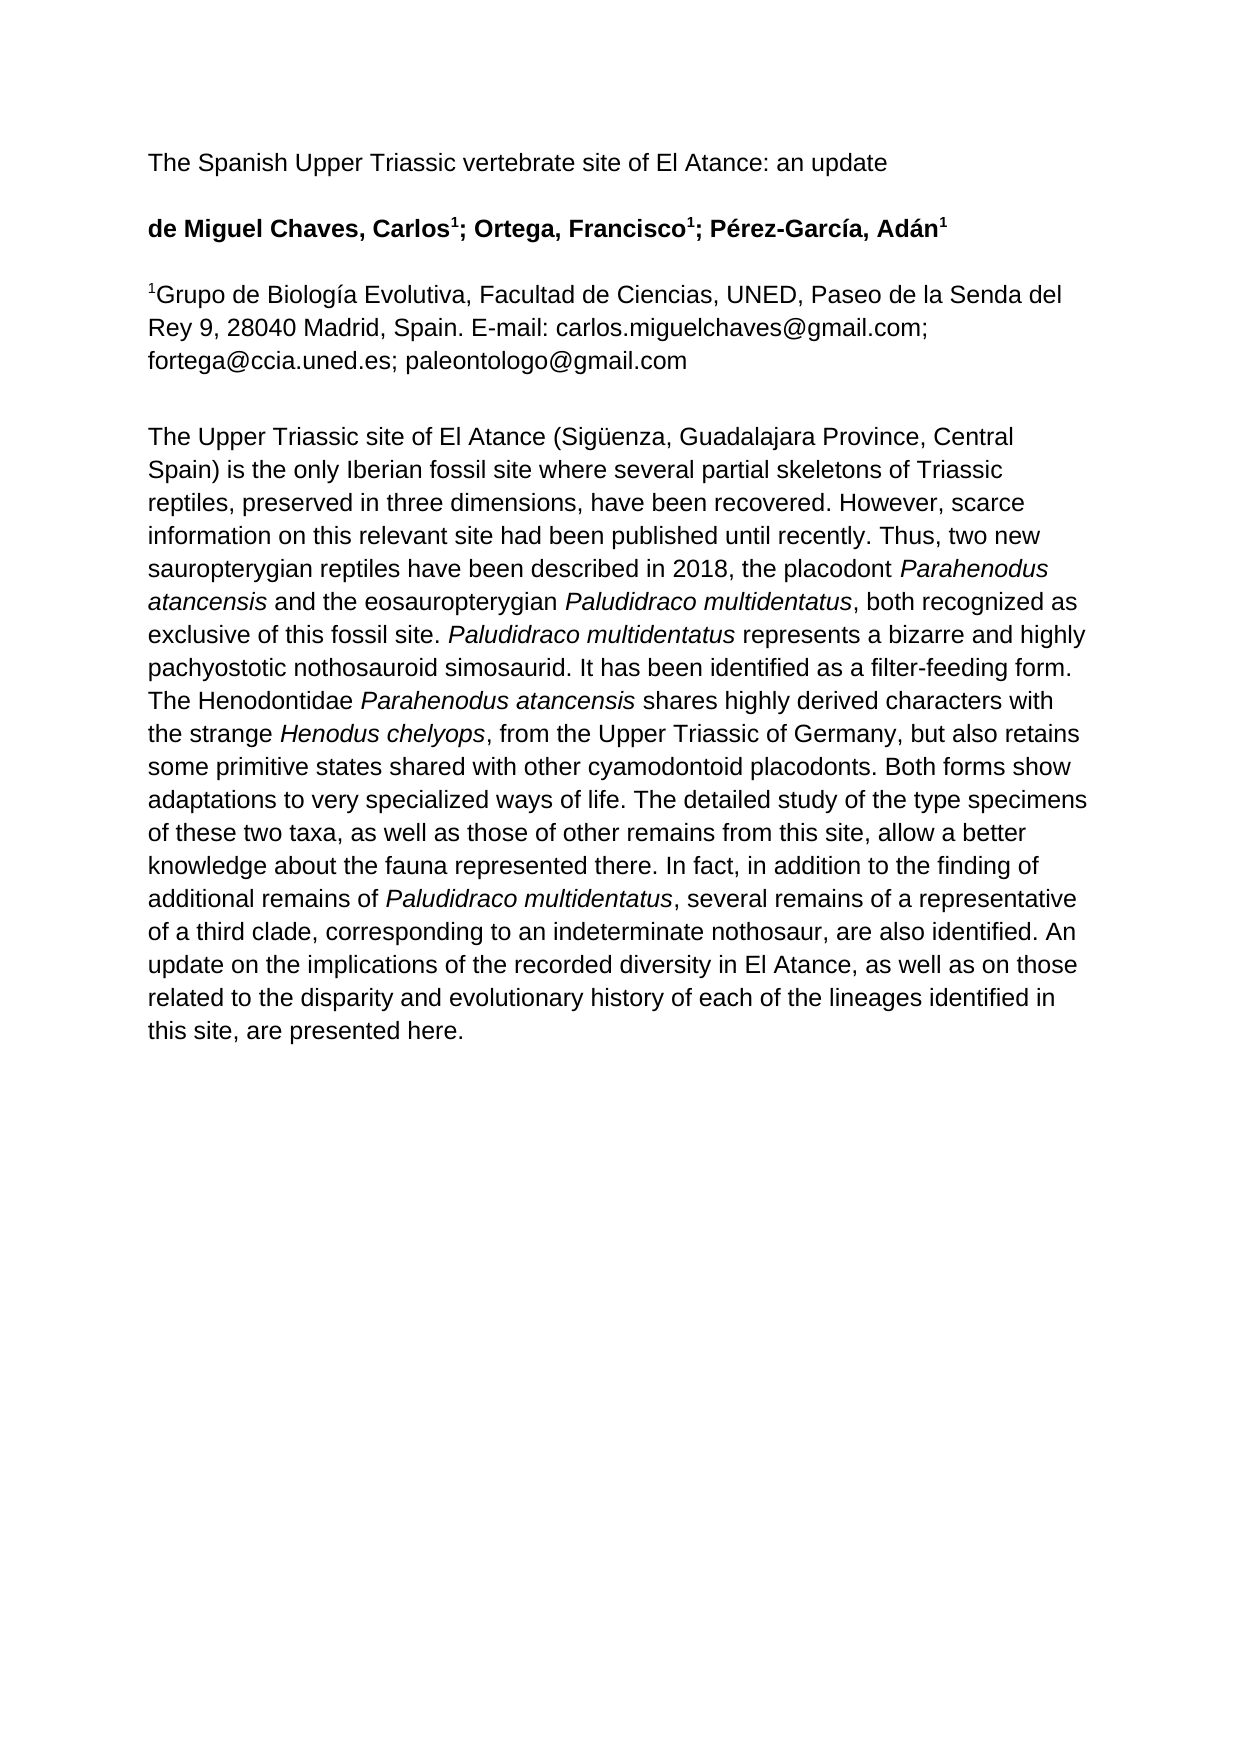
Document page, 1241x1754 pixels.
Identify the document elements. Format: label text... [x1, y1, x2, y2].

text 1Grupo de Biología Evolutiva, Facultad de Ciencias, UNED, Paseo de la Senda del Rey 9, 28040 Madrid, Spain. E-mail: carlos.miguelchaves@gmail.com; fortega@ccia.uned.es; paleontologo@gmail.com [148, 280, 1092, 374]
text de Miguel Chaves, Carlos1; Ortega, Francisco1; Pérez-García, Adán1 [148, 214, 1092, 242]
text The Spanish Upper Triassic vertebrate site of El Atance: an update [148, 148, 1092, 176]
text The Upper Triassic site of El Atance (Sigüenza, Guadalajara Province, Central Spain) is the only Iberian fossil site where several partial skeletons of Triassic reptiles, preserved in three dimensions, have been recovered. However, scarce information on this relevant site had been published until recently. Thus, two new sauropterygian reptiles have been described in 2018, the placodont Parahenodus atancensis and the eosauropterygian Paludidraco multidentatus, both recognized as exclusive of this fossil site. Paludidraco multidentatus represents a bizarre and highly pachyostotic nothosauroid simosaurid. It has been identified as a filter-feeding form. The Henodontidae Parahenodus atancensis shares highly derived characters with the strange Henodus chelyops, from the Upper Triassic of Germany, but also retains some primitive states shared with other cyamodontoid placodonts. Both forms show adaptations to very specialized ways of life. The detailed study of the type specimens of these two taxa, as well as those of other remains from this site, allow a better knowledge about the fauna represented there. In fact, in addition to the finding of additional remains of Paludidraco multidentatus, several remains of a representative of a third clade, corresponding to an indeterminate nothosaur, are also identified. An update on the implications of the recorded diversity in El Atance, as well as on those related to the disparity and evolutionary history of each of the lineages identified in this site, are presented here. [148, 422, 1092, 1045]
